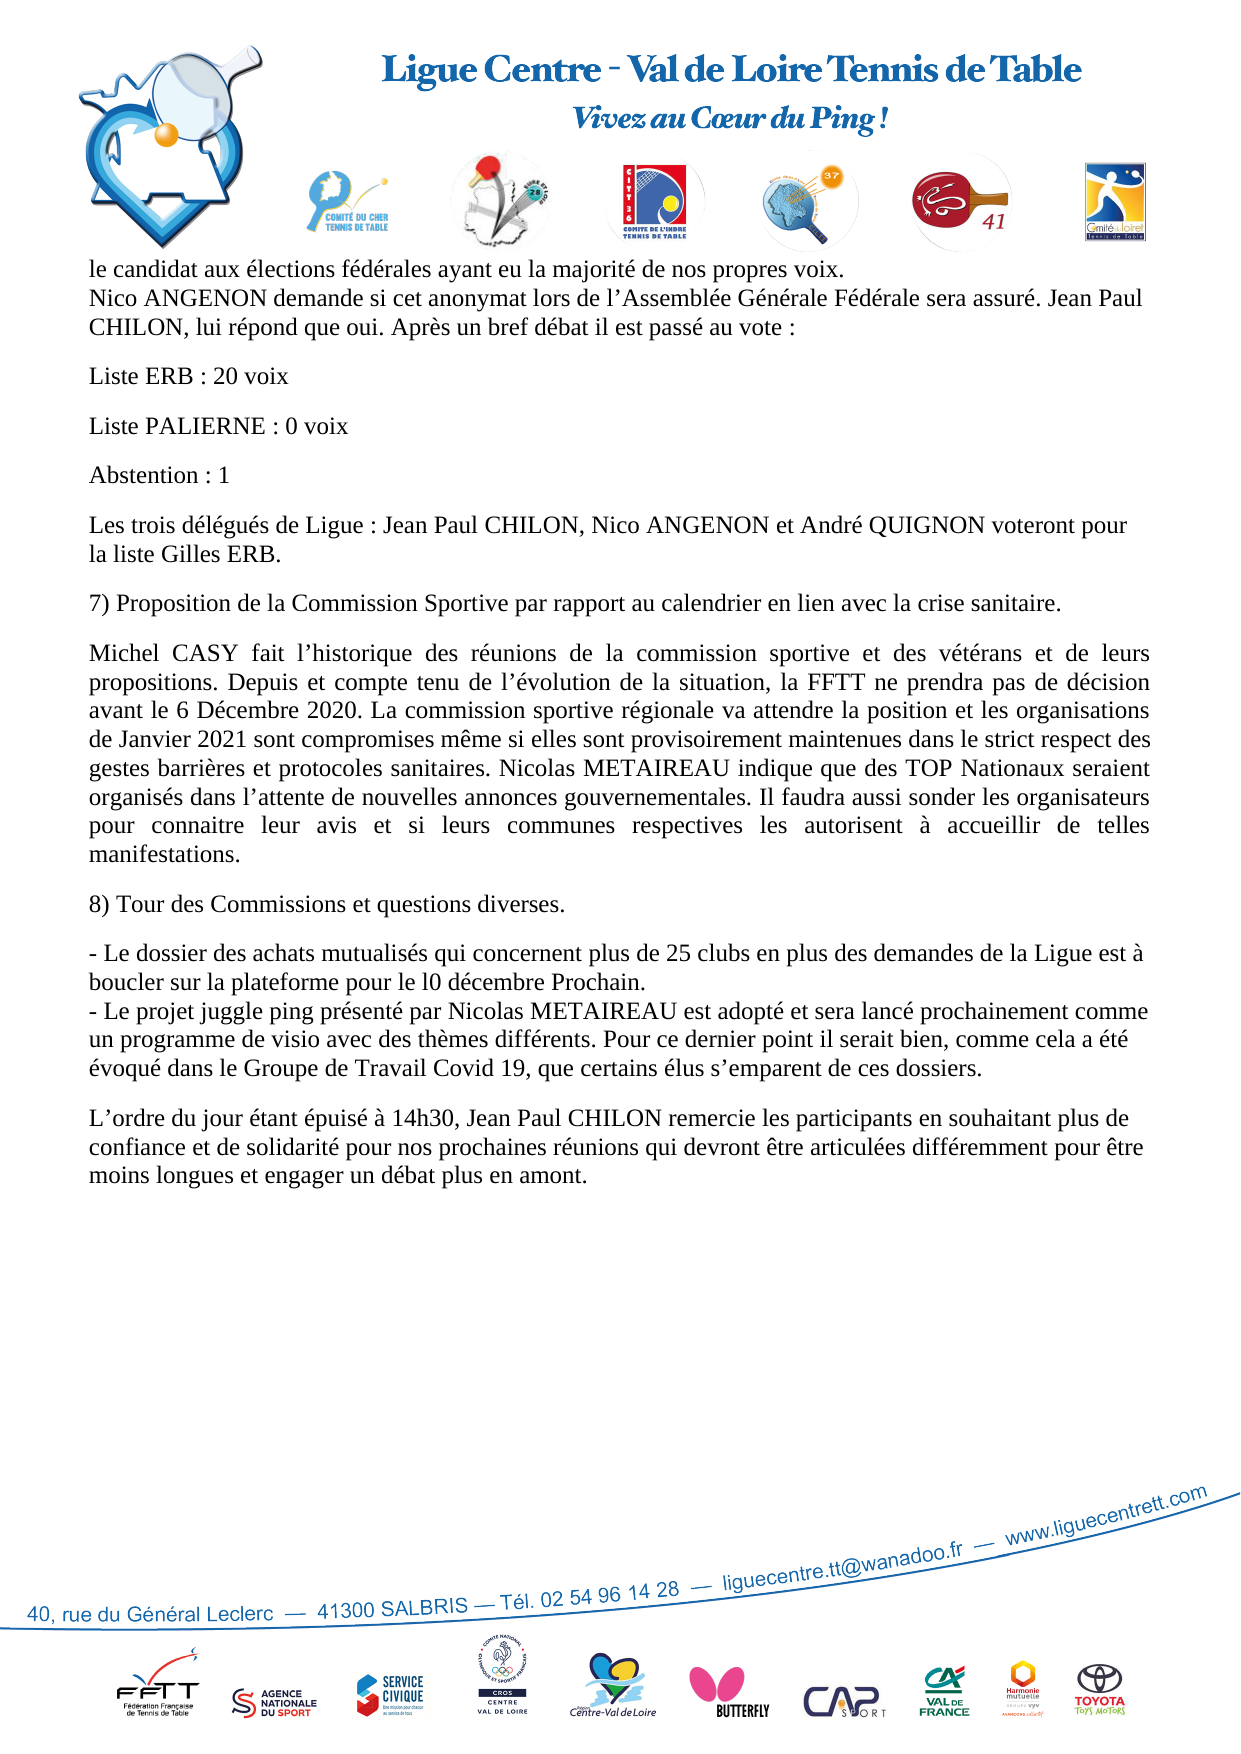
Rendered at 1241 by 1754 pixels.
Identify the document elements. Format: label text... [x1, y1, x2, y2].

picture [0, 41, 1241, 254]
text Les trois délégués de Ligue : Jean Paul CHILON, Nico ANGENON et André QUIGNON voteront pour la liste Gilles ERB. [89, 510, 1152, 567]
text Liste ERB : 20 voix [89, 361, 1152, 390]
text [89, 105, 1152, 340]
text 8) Tour des Commissions et questions diverses. [89, 889, 1152, 917]
text Michel CASY fait l’historique des réunions de la commission sportive et des vétérans et de leurs propositions. Depuis et compte tenu de l’évolution de la situation, la FFTT ne prendra pas de décision avant le 6 Décembre 2020. La commission sportive régionale va attendre la position et les organisations de Janvier 2021 sont compromises même si elles sont provisoirement maintenues dans le strict respect des gestes barrières et protocoles sanitaires. Nicolas METAIREAU indique que des TOP Nationaux seraient organisés dans l’attente de nouvelles annonces gouvernementales. Il faudra aussi sonder les organisateurs pour connaitre leur avis et si leurs communes respectives les autorisent à accueillir de telles manifestations. [89, 638, 1152, 868]
text Abstention : 1 [89, 460, 1152, 489]
text Liste PALIERNE : 0 voix [89, 411, 1152, 439]
picture [0, 1456, 1241, 1753]
text 7) Proposition de la Commission Sportive par rapport au calendrier en lien avec la crise sanitaire. [89, 588, 1152, 617]
text - Le dossier des achats mutualisés qui concernent plus de 25 clubs en plus des demandes de la Ligue est à boucler sur la plateforme pour le l0 décembre Prochain. - Le projet juggle ping présenté par Nicolas METAIREAU est adopté et sera lancé prochainement comme un programme de visio avec des thèmes différents. Pour ce dernier point il serait bien, comme cela a été évoqué dans le Groupe de Travail Covid 19, que certains élus s’emparent de ces dossiers. [89, 938, 1152, 1082]
text L’ordre du jour étant épuisé à 14h30, Jean Paul CHILON remercie les participants en souhaitant plus de confiance et de solidarité pour nos prochaines réunions qui devront être articulées différemment pour être moins longues et engager un débat plus en amont. [89, 1103, 1152, 1189]
